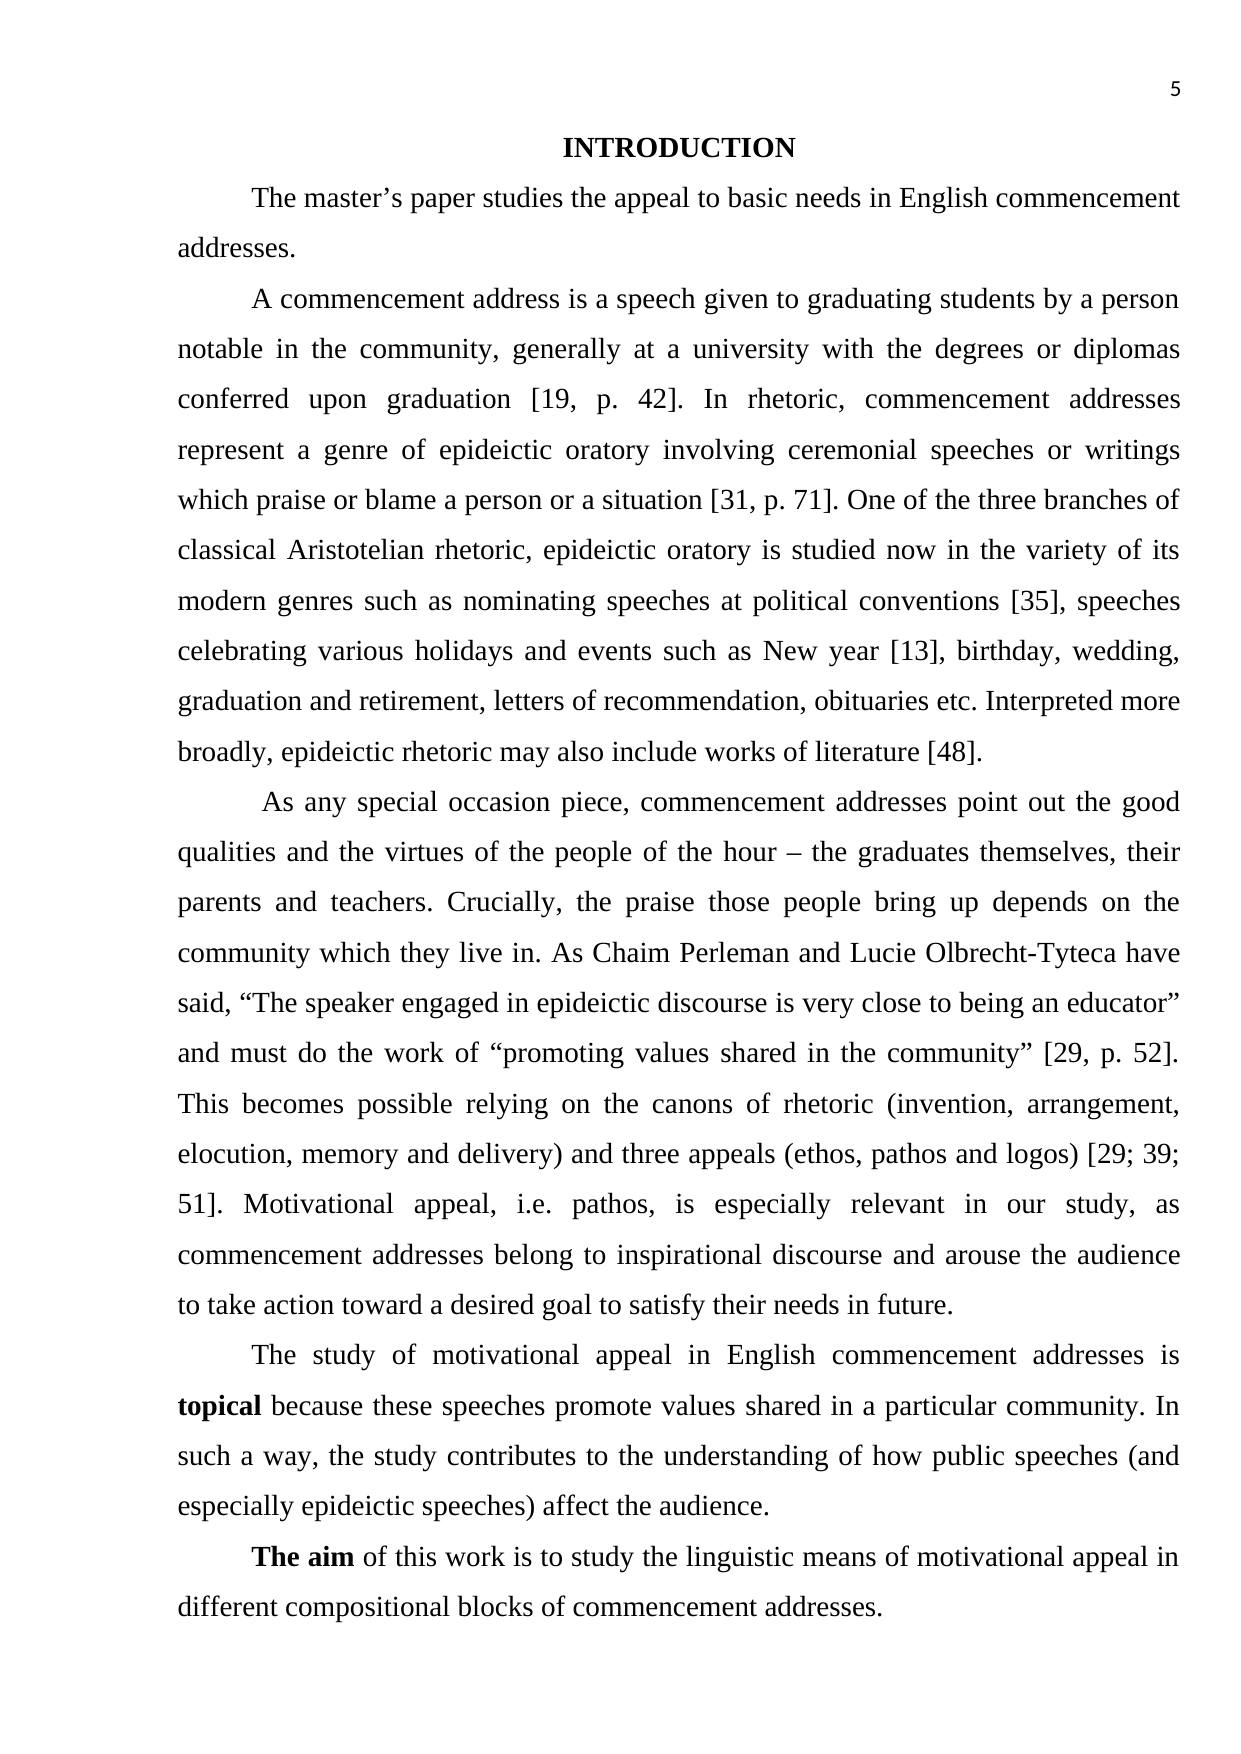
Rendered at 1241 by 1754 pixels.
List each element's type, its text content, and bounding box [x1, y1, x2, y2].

text The aim of this work is to study the linguistic means of motivational appeal in different compositional blocks of commencement addresses. [177, 1539, 1181, 1622]
text The study of motivational appeal in English commencement addresses is topical because these speeches promote values shared in a particular community. In such a way, the study contributes to the understanding of how public speeches (and especially epideictic speeches) affect the audience. [177, 1337, 1181, 1522]
text The master’s paper studies the appeal to basic needs in English commencement addresses. [177, 180, 1181, 264]
text As any special occasion piece, commencement addresses point out the good qualities and the virtues of the people of the hour – the graduates themselves, their parents and teachers. Crucially, the praise those people bring up depends on the community which they live in. As Chaim Perleman and Lucie Olbrecht-Tyteca have said, “The speaker engaged in epideictic discourse is very close to being an educator” and must do the work of “promoting values shared in the community” [29, p. 52]. This becomes possible relying on the canons of rhetoric (invention, arrangement, elocution, memory and delivery) and three appeals (ethos, pathos and logos) [29; 39; 51]. Motivational appeal, i.e. pathos, is especially relevant in our study, as commencement addresses belong to inspirational discourse and arouse the audience to take action toward a desired goal to satisfy their needs in future. [177, 784, 1181, 1321]
text A commencement address is a speech given to graduating students by a person notable in the community, generally at a university with the degrees or diplomas conferred upon graduation [19, p. 42]. In rhetoric, commencement addresses represent a genre of epideictic oratory involving ceremonial speeches or writings which praise or blame a person or a situation [31, p. 71]. One of the three branches of classical Aristotelian rhetoric, epideictic oratory is studied now in the variety of its modern genres such as nominating speeches at political conventions [35], speeches celebrating various holidays and events such as New year [13], birthday, wedding, graduation and retirement, letters of recommendation, obituaries etc. Interpreted more broadly, epideictic rhetoric may also include works of literature [48]. [177, 281, 1181, 767]
text INTRODUCTION [177, 130, 1181, 163]
